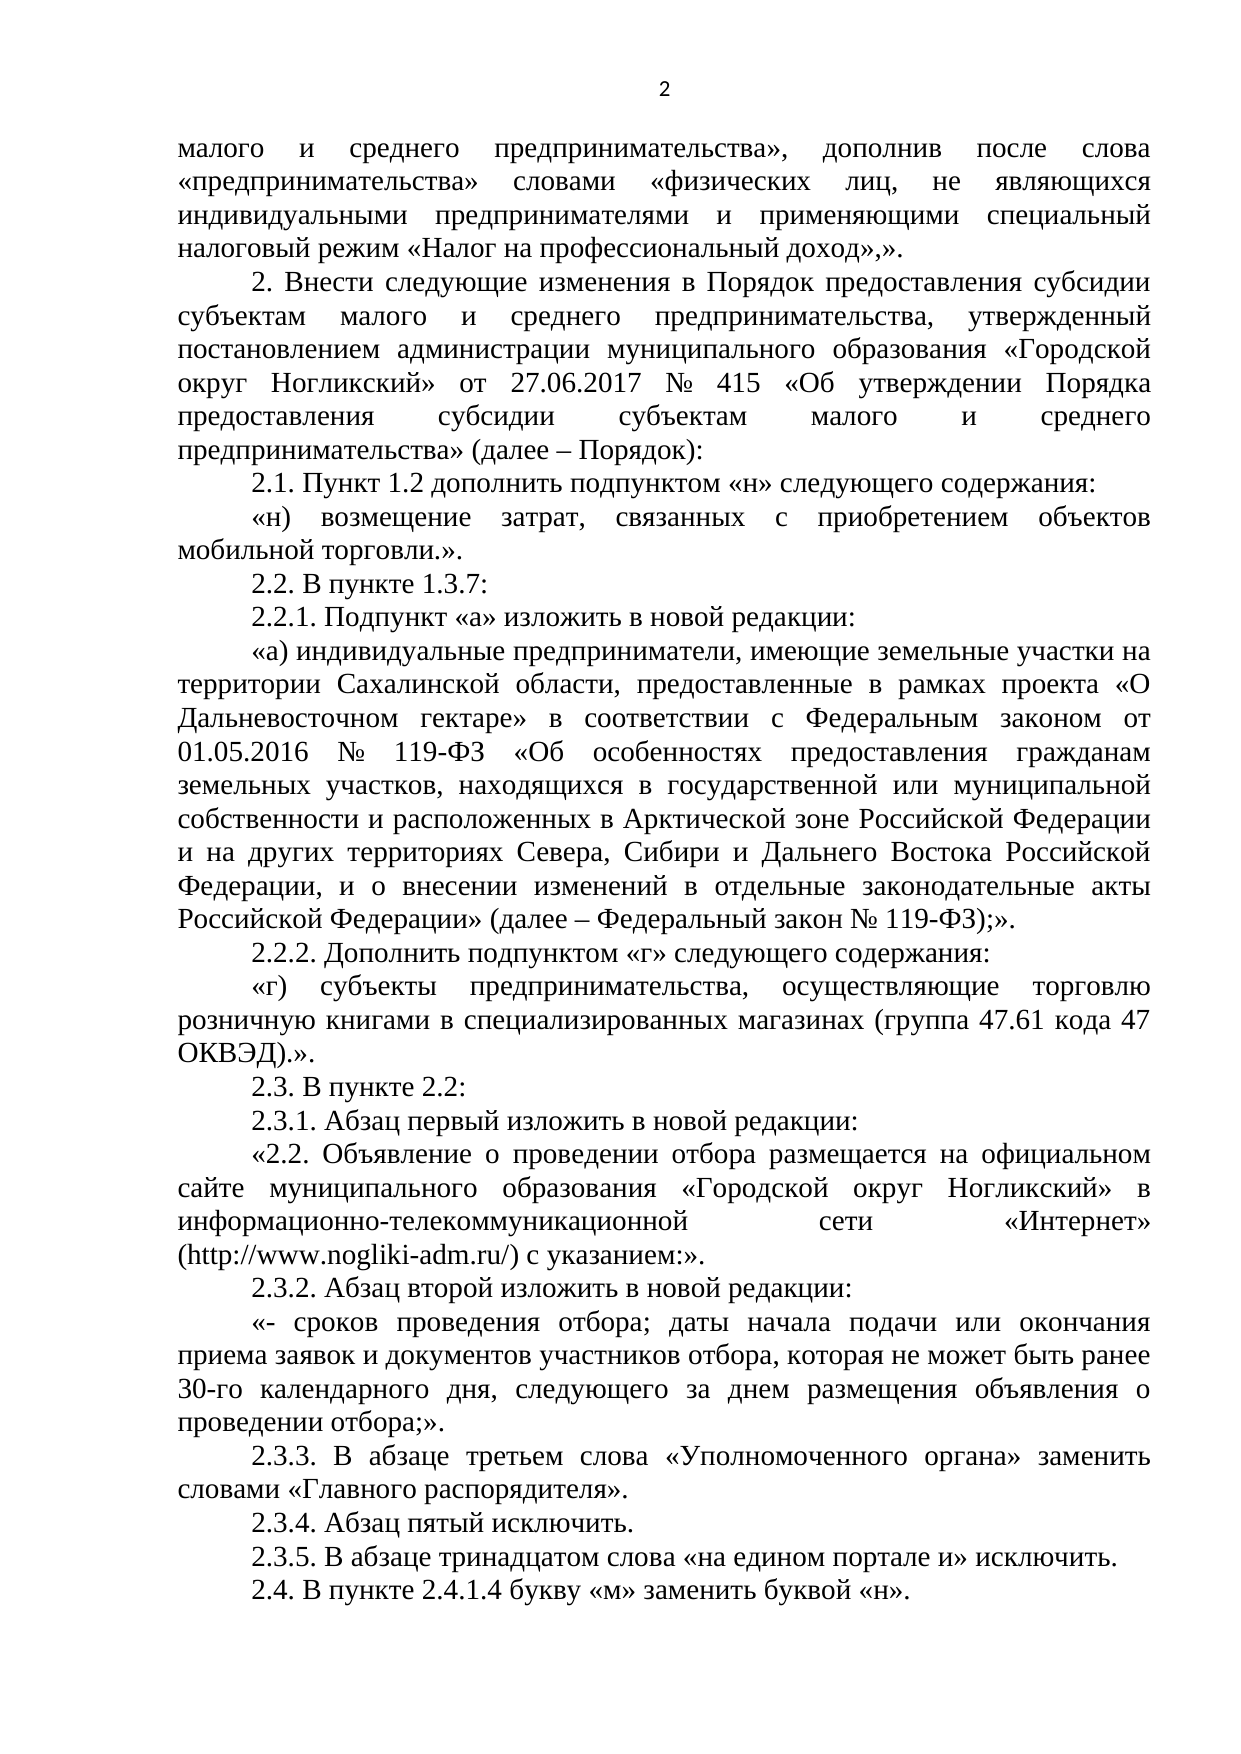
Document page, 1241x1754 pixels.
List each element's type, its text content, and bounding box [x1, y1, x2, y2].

text 2.3. В пункте 2.2: [177, 1069, 1152, 1103]
text 2.3.4. Абзац пятый исключить. [177, 1505, 1152, 1539]
text 2.1. Пункт 1.2 дополнить подпунктом «н» следующего содержания: [177, 465, 1152, 499]
text «2.2. Объявление о проведении отбора размещается на официальном сайте муниципального образования «Городской округ Ногликский» в информационно-телекоммуникационной сети «Интернет» (http://www.nogliki-adm.ru/) с указанием:». [177, 1136, 1152, 1270]
text 2. Внести следующие изменения в Порядок предоставления субсидии субъектам малого и среднего предпринимательства, утвержденный постановлением администрации муниципального образования «Городской округ Ногликский» от 27.06.2017 № 415 «Об утверждении Порядка предоставления субсидии субъектам малого и среднего предпринимательства» (далее – Порядок): [177, 264, 1152, 465]
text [177, 130, 1152, 264]
text 2.3.3. В абзаце третьем слова «Уполномоченного органа» заменить словами «Главного распорядителя». [177, 1438, 1152, 1505]
text 2.2.1. Подпункт «а» изложить в новой редакции: [177, 599, 1152, 633]
text 2.2.2. Дополнить подпунктом «г» следующего содержания: [177, 935, 1152, 968]
text «г) субъекты предпринимательства, осуществляющие торговлю розничную книгами в специализированных магазинах (группа 47.61 кода 47 ОКВЭД).». [177, 968, 1152, 1069]
text «н) возмещение затрат, связанных с приобретением объектов мобильной торговли.». [177, 499, 1152, 566]
text «а) индивидуальные предприниматели, имеющие земельные участки на территории Сахалинской области, предоставленные в рамках проекта «О Дальневосточном гектаре» в соответствии с Федеральным законом от 01.05.2016 № 119-ФЗ «Об особенностях предоставления гражданам земельных участков, находящихся в государственной или муниципальной собственности и расположенных в Арктической зоне Российской Федерации и на других территориях Севера, Сибири и Дальнего Востока Российской Федерации, и о внесении изменений в отдельные законодательные акты Российской Федерации» (далее – Федеральный закон № 119-ФЗ);». [177, 633, 1152, 935]
text 2.4. В пункте 2.4.1.4 букву «м» заменить буквой «н». [177, 1572, 1152, 1606]
text 2.3.2. Абзац второй изложить в новой редакции: [177, 1270, 1152, 1304]
text «- сроков проведения отбора; даты начала подачи или окончания приема заявок и документов участников отбора, которая не может быть ранее 30-го календарного дня, следующего за днем размещения объявления о проведении отбора;». [177, 1304, 1152, 1438]
text 2.3.5. В абзаце тринадцатом слова «на едином портале и» исключить. [177, 1539, 1152, 1572]
text 2.2. В пункте 1.3.7: [177, 566, 1152, 599]
text 2.3.1. Абзац первый изложить в новой редакции: [177, 1103, 1152, 1136]
